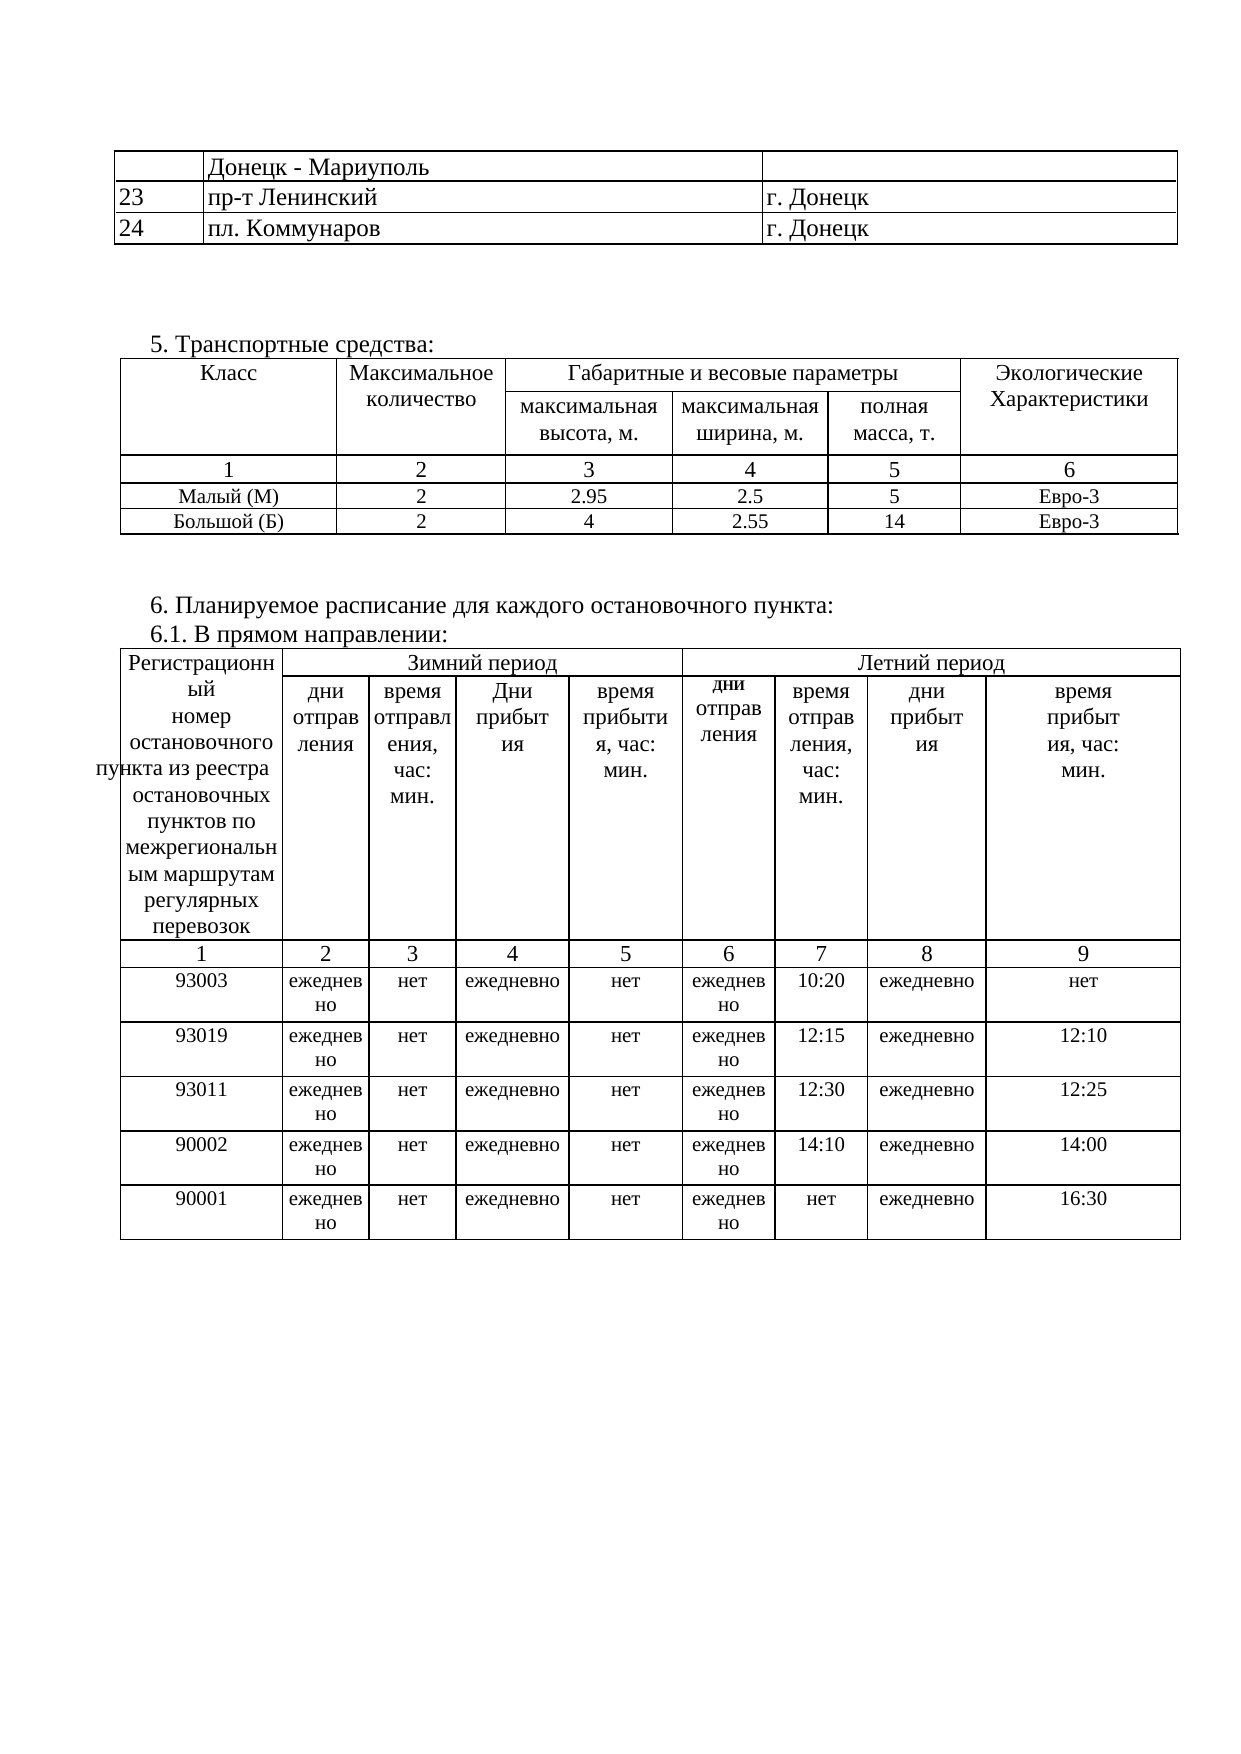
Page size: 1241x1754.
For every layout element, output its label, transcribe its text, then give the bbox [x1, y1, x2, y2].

table_cell пл. Коммунаров [204, 213, 762, 243]
table_header Регистрационный номер остановочного пункта из реестра остановочных пунктов по межрегиональным маршрутам регулярных перевозок [121, 649, 282, 939]
table_cell Дни прибыт ия [457, 677, 568, 939]
table_cell 6 [961, 456, 1177, 482]
table_cell время прибыти я, час: мин. [570, 677, 682, 939]
table_cell 8 [868, 941, 985, 967]
table_cell ежедневно [683, 1023, 774, 1076]
table_cell ежедневно [868, 1186, 985, 1239]
table_cell 24 [115, 213, 203, 243]
table_cell Большой (Б) [121, 509, 336, 533]
table_cell ежедневно [283, 1186, 368, 1239]
table_header Габаритные и весовые параметры [506, 359, 960, 391]
table_cell ежедневно [868, 1077, 985, 1130]
table_cell нет [570, 1077, 682, 1130]
table_cell ежедневно [683, 1132, 774, 1184]
table_cell 93003 [121, 968, 282, 1021]
table_cell 6 [683, 941, 774, 967]
table_cell нет [570, 1023, 682, 1076]
table_cell ежедневно [683, 1077, 774, 1130]
table_header Зимний период [283, 649, 682, 675]
table_cell ежедневно [283, 1077, 368, 1130]
table_cell 14:00 [987, 1132, 1180, 1184]
table_header Максимальное количество [337, 359, 505, 454]
table_cell Евро-3 [961, 484, 1177, 508]
table_cell максимальная высота, м. [506, 392, 672, 454]
table_cell 4 [673, 456, 827, 482]
table_cell ежедневно [283, 968, 368, 1021]
table_header Класс [121, 359, 336, 454]
table_cell нет [370, 1077, 455, 1130]
text 5. Транспортные средства: [150, 329, 1090, 357]
table_cell нет [370, 1132, 455, 1184]
table_cell 14 [829, 509, 960, 533]
table_cell 93011 [121, 1077, 282, 1130]
table_cell 2.95 [506, 484, 672, 508]
table_cell 12:10 [987, 1023, 1180, 1076]
table_cell ежедневно [868, 1132, 985, 1184]
table_cell 23 [115, 181, 203, 212]
table_cell 5 [829, 456, 960, 482]
table_cell время отправл ения, час: мин. [370, 677, 455, 939]
table_cell время прибыт ия, час: мин. [987, 677, 1180, 939]
table_cell ежедневно [683, 968, 774, 1021]
table_cell 10:20 [776, 968, 867, 1021]
table_cell 12:30 [776, 1077, 867, 1130]
table_cell 12:15 [776, 1023, 867, 1076]
table_cell 3 [370, 941, 455, 967]
table_cell 5 [570, 941, 682, 967]
table_cell ежедневно [457, 1186, 568, 1239]
table_cell время отправ ления, час: мин. [776, 677, 867, 939]
table_cell ежедневно [457, 968, 568, 1021]
table_cell 12:25 [987, 1077, 1180, 1130]
table_header Экологические Характеристики [961, 359, 1177, 454]
table_cell 2 [337, 484, 505, 508]
table_cell ежедневно [283, 1132, 368, 1184]
text 6. Планируемое расписание для каждого остановочного пункта: [150, 590, 1090, 619]
table_cell ежедневно [457, 1023, 568, 1076]
table_cell нет [570, 1186, 682, 1239]
table_cell максимальная ширина, м. [673, 392, 827, 454]
table_cell 16:30 [987, 1186, 1180, 1239]
table_cell 2 [283, 941, 368, 967]
table_cell ежедневно [868, 968, 985, 1021]
table_cell ежедневно [868, 1023, 985, 1076]
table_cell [204, 152, 762, 180]
table_cell 3 [506, 456, 672, 482]
table_cell Малый (М) [121, 484, 336, 508]
table_cell Евро-3 [961, 509, 1177, 533]
table_cell 90001 [121, 1186, 282, 1239]
table_cell 93019 [121, 1023, 282, 1076]
table_cell 22 [115, 152, 203, 180]
table_cell 1 [121, 941, 282, 967]
table_cell [763, 152, 1177, 180]
table_cell ДНИ отправ ления [683, 677, 774, 939]
table_cell дни прибыт ия [868, 677, 985, 939]
table_cell ежедневно [457, 1077, 568, 1130]
table_cell нет [776, 1186, 867, 1239]
table_cell 2 [337, 456, 505, 482]
table_cell 7 [776, 941, 867, 967]
table_cell 9 [987, 941, 1180, 967]
table_cell 4 [457, 941, 568, 967]
table_cell полная масса, т. [829, 392, 960, 454]
table_cell нет [570, 1132, 682, 1184]
table_cell нет [370, 1023, 455, 1076]
table_header Летний период [683, 649, 1180, 675]
table_cell ежедневно [457, 1132, 568, 1184]
table_cell г. Донецк [763, 180, 1177, 212]
table_cell 2 [337, 509, 505, 533]
table_cell 4 [506, 509, 672, 533]
table_cell 90002 [121, 1132, 282, 1184]
table_cell нет [370, 1186, 455, 1239]
table_cell 2.55 [673, 509, 827, 533]
text 6.1. В прямом направлении: [150, 619, 1090, 647]
table_cell г. Донецк [763, 212, 1177, 243]
table_cell нет [987, 968, 1180, 1021]
table_cell 5 [829, 484, 960, 508]
table_cell пр-т Ленинский [204, 182, 762, 212]
table_cell ежедневно [283, 1023, 368, 1076]
table_cell нет [370, 968, 455, 1021]
table_cell 14:10 [776, 1132, 867, 1184]
table_cell ежедневно [683, 1186, 774, 1239]
table_cell нет [570, 968, 682, 1021]
table_cell 2.5 [673, 484, 827, 508]
table_cell 1 [121, 456, 336, 482]
table_cell дни отправ ления [283, 677, 368, 939]
